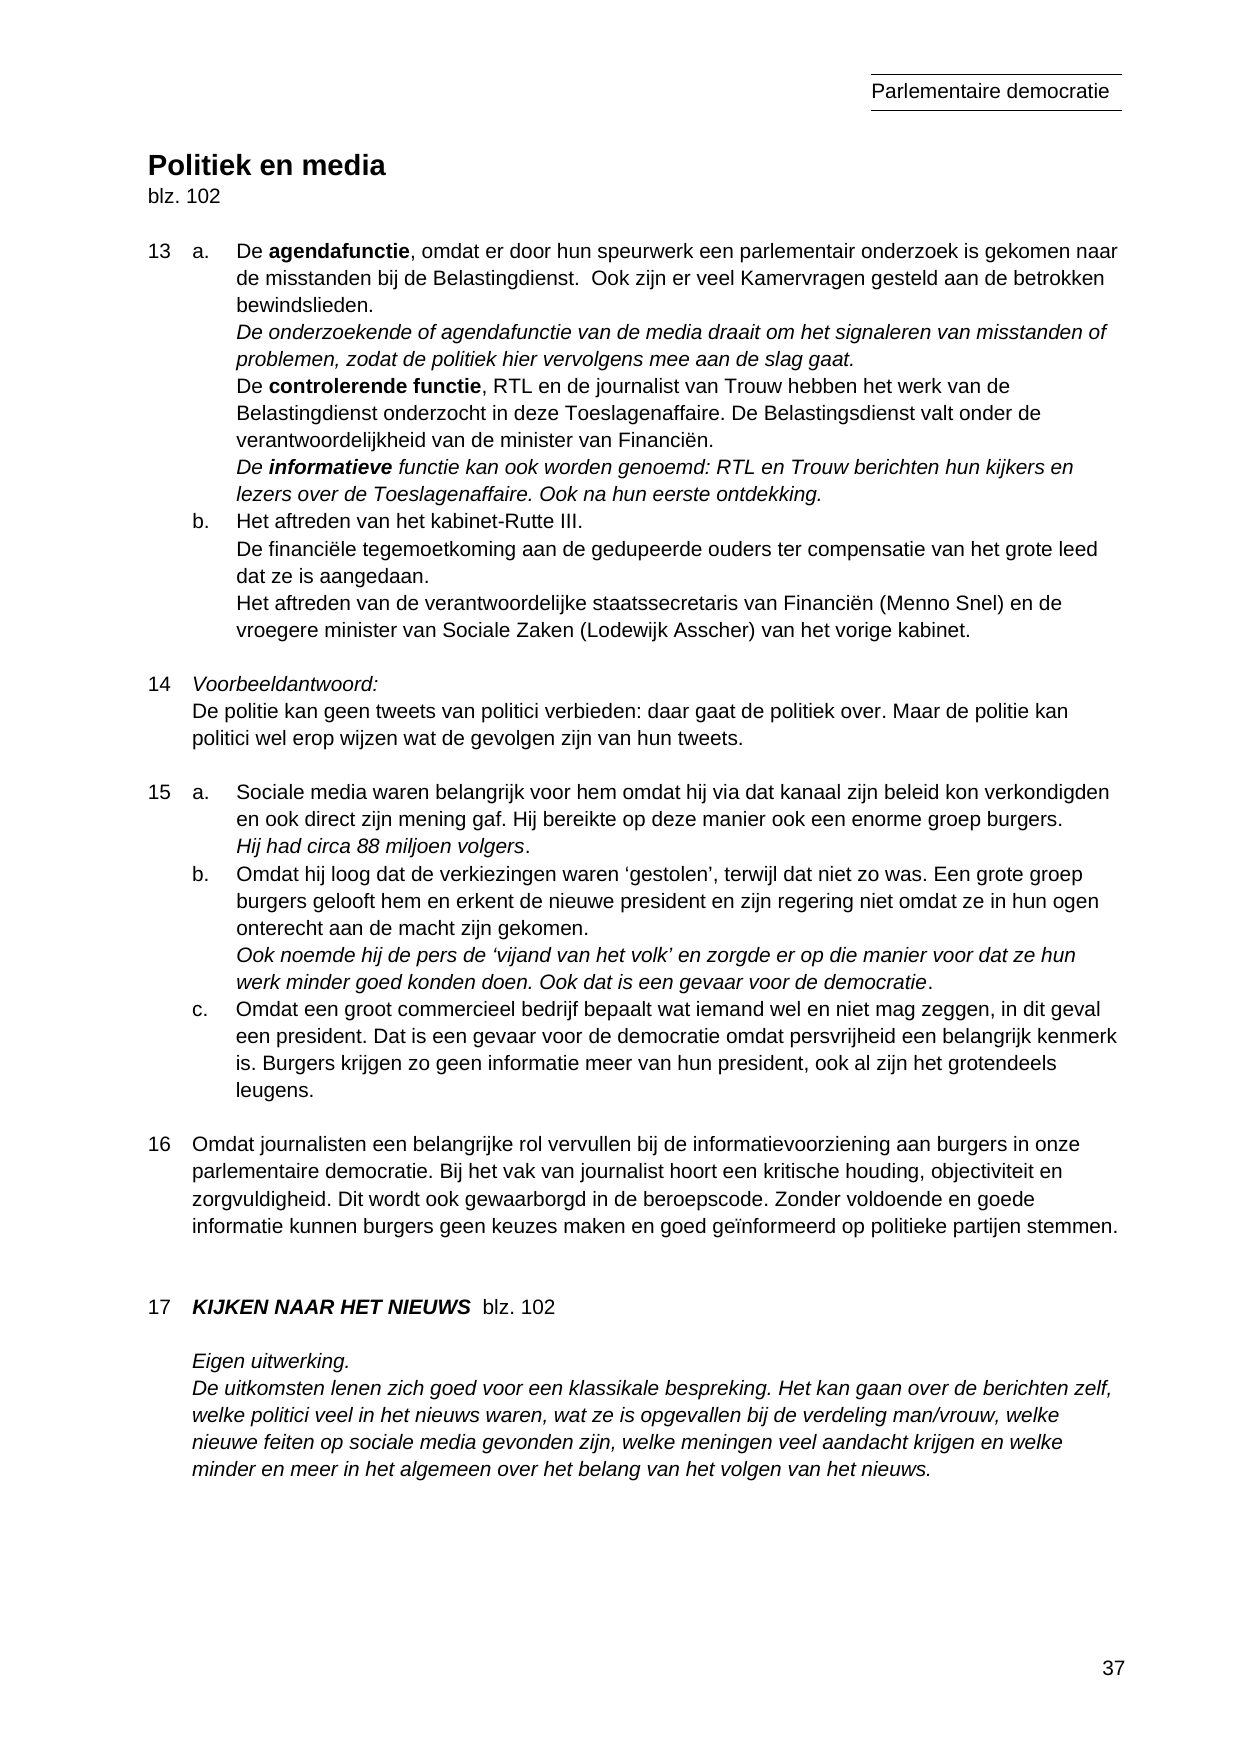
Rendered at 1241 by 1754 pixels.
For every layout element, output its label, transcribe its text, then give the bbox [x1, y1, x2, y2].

text 17 KIJKEN NAAR HET NIEUWS blz. 102 [148, 1292, 1125, 1319]
text De onderzoekende of agendafunctie van de media draait om het signaleren van misstanden of problemen, zodat de politiek hier vervolgens mee aan de slag gaat. [236, 317, 1125, 371]
text Eigen uitwerking. [192, 1346, 1125, 1373]
text De politie kan geen tweets van politici verbieden: daar gaat de politiek over. Maar de politie kan politici wel erop wijzen wat de gevolgen zijn van hun tweets. [192, 696, 1125, 750]
text Hij had circa 88 miljoen volgers. [192, 831, 1125, 858]
text 15 a. Sociale media waren belangrijk voor hem omdat hij via dat kanaal zijn beleid kon verkondigden en ook direct zijn mening gaf. Hij bereikte op deze manier ook een enorme groep burgers. [148, 777, 1125, 831]
text De controlerende functie, RTL en de journalist van Trouw hebben het werk van de Belastingdienst onderzocht in deze Toeslagenaffaire. De Belastingsdienst valt onder de verantwoordelijkheid van de minister van Financiën. [236, 371, 1125, 452]
subtitle Politiek en media [148, 148, 1125, 181]
text 13 a. De agendafunctie, omdat er door hun speurwerk een parlementair onderzoek is gekomen naar de misstanden bij de Belastingdienst. Ook zijn er veel Kamervragen gesteld aan de betrokken bewindslieden. [148, 235, 1125, 317]
text De uitkomsten lenen zich goed voor een klassikale bespreking. Het kan gaan over de berichten zelf, welke politici veel in het nieuws waren, wat ze is opgevallen bij de verdeling man/vrouw, welke nieuwe feiten op sociale media gevonden zijn, welke meningen veel aandacht krijgen en welke minder en meer in het algemeen over het belang van het volgen van het nieuws. [192, 1373, 1125, 1481]
text De financiële tegemoetkoming aan de gedupeerde ouders ter compensatie van het grote leed dat ze is aangedaan. [236, 533, 1125, 587]
text c. Omdat een groot commercieel bedrijf bepaalt wat iemand wel en niet mag zeggen, in dit geval een president. Dat is een gevaar voor de democratie omdat persvrijheid een belangrijk kenmerk is. Burgers krijgen zo geen informatie meer van hun president, ook al zijn het grotendeels leugens. [192, 994, 1125, 1102]
text Ook noemde hij de pers de ‘vijand van het volk’ en zorgde er op die manier voor dat ze hun werk minder goed konden doen. Ook dat is een gevaar voor de democratie. [236, 939, 1125, 994]
text blz. 102 [148, 181, 1125, 208]
text 14 Voorbeeldantwoord: [148, 669, 1125, 696]
text Het aftreden van de verantwoordelijke staatssecretaris van Financiën (Menno Snel) en de vroegere minister van Sociale Zaken (Lodewijk Asscher) van het vorige kabinet. [236, 587, 1125, 642]
text 16 Omdat journalisten een belangrijke rol vervullen bij de informatievoorziening aan burgers in onze parlementaire democratie. Bij het vak van journalist hoort een kritische houding, objectiviteit en zorgvuldigheid. Dit wordt ook gewaarborgd in de beroepscode. Zonder voldoende en goede informatie kunnen burgers geen keuzes maken en goed geïnformeerd op politieke partijen stemmen. [148, 1129, 1125, 1237]
text b. Omdat hij loog dat de verkiezingen waren ‘gestolen’, terwijl dat niet zo was. Een grote groep burgers gelooft hem en erkent de nieuwe president en zijn regering niet omdat ze in hun ogen onterecht aan de macht zijn gekomen. [192, 858, 1125, 939]
text De informatieve functie kan ook worden genoemd: RTL en Trouw berichten hun kijkers en lezers over de Toeslagenaffaire. Ook na hun eerste ontdekking. [236, 452, 1125, 506]
text b. Het aftreden van het kabinet-Rutte III. [192, 506, 1125, 533]
